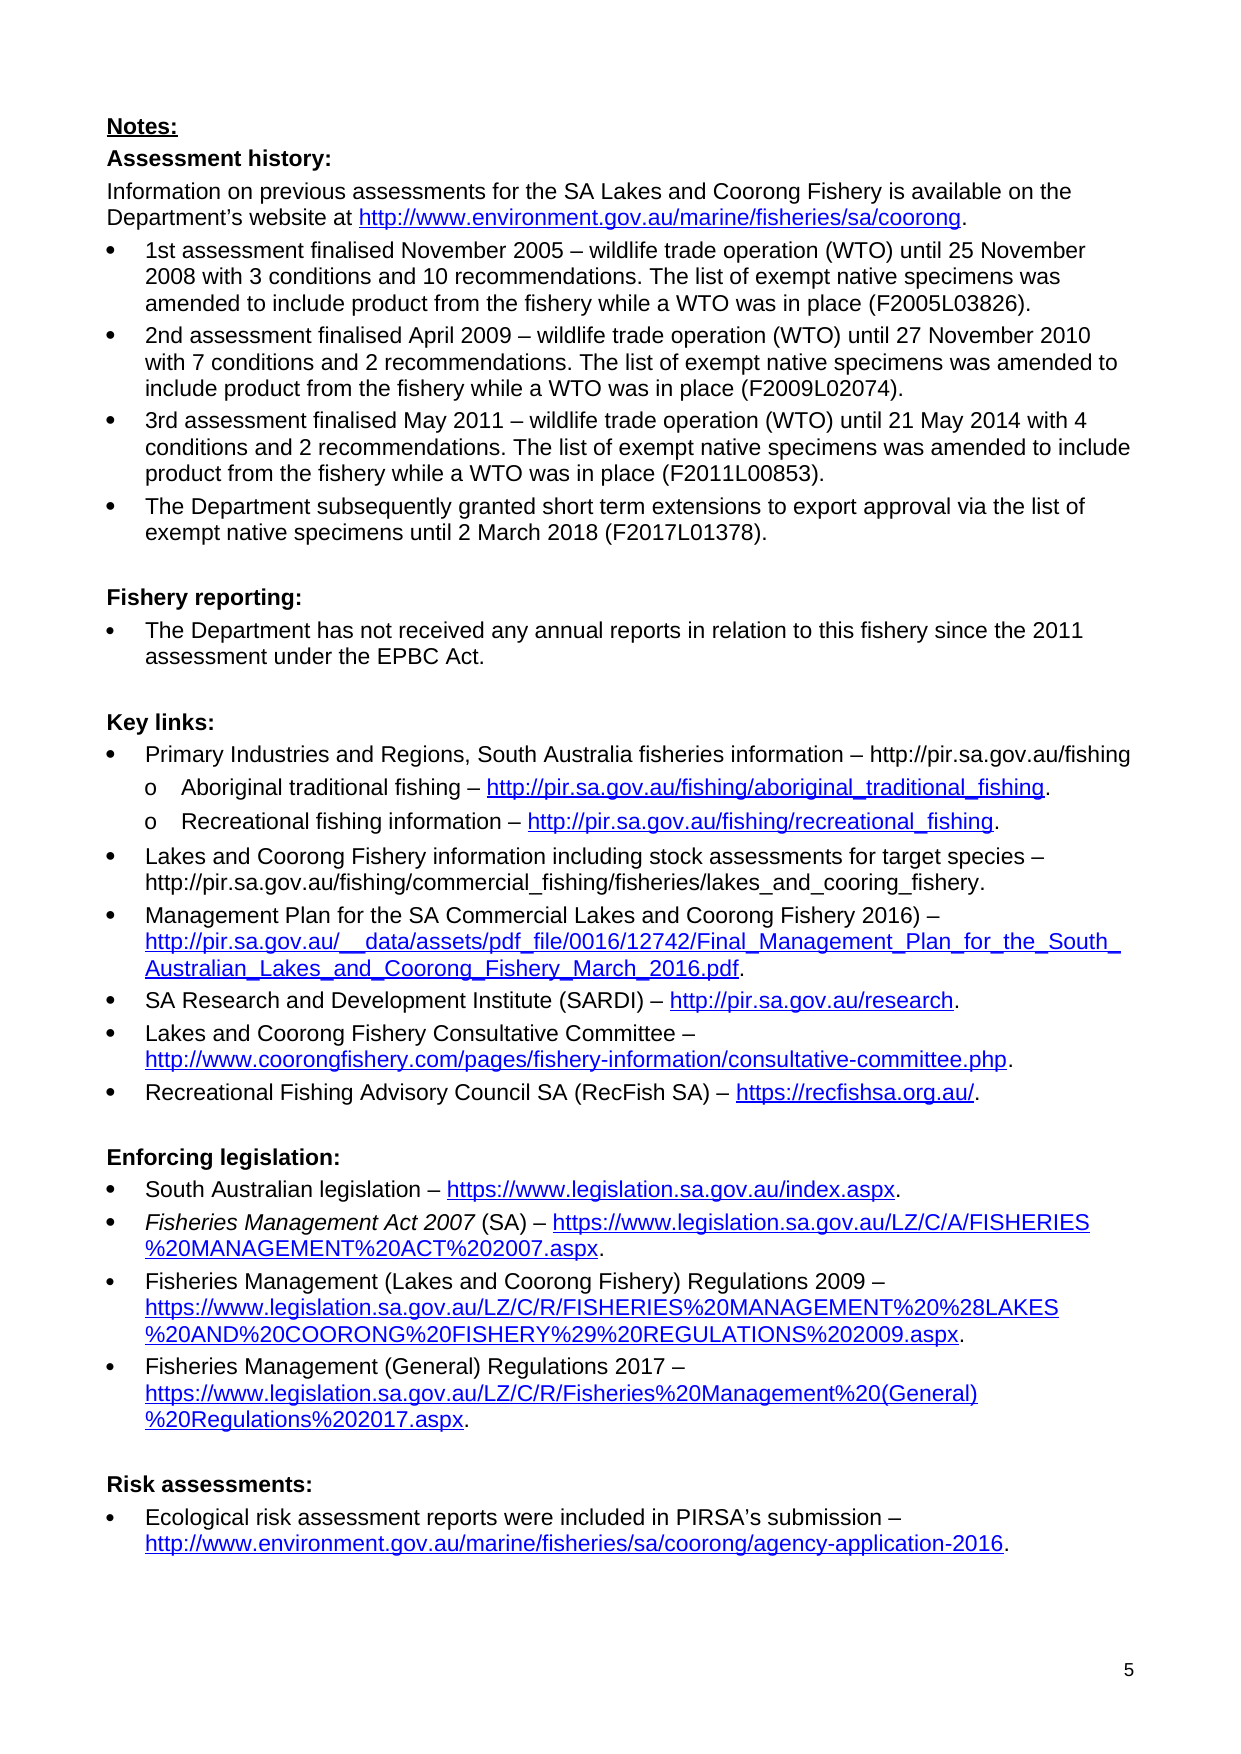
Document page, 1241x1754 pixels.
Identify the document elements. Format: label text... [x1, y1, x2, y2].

list Fisheries Management (General) Regulations 2017 – https://www.legislation.sa.gov.au/LZ/C/R/Fisheries%20Management%20(General)%20Regulations%202017.aspx. [106, 1353, 1134, 1432]
list 1st assessment finalised November 2005 – wildlife trade operation (WTO) until 25 November 2008 with 3 conditions and 10 recommendations. The list of exempt native specimens was amended to include product from the fishery while a WTO was in place (F2005L03826). [106, 237, 1134, 316]
text Enforcing legislation: [106, 1144, 1134, 1170]
list The Department subsequently granted short term extensions to export approval via the list of exempt native specimens until 2 March 2018 (F2017L01378). [106, 493, 1134, 545]
list 3rd assessment finalised May 2011 – wildlife trade operation (WTO) until 21 May 2014 with 4 conditions and 2 recommendations. The list of exempt native specimens was amended to include product from the fishery while a WTO was in place (F2011L00853). [106, 407, 1134, 486]
list Fisheries Management Act 2007 (SA) – https://www.legislation.sa.gov.au/LZ/C/A/FISHERIES%20MANAGEMENT%20ACT%202007.aspx. [106, 1209, 1134, 1262]
text Notes: [106, 113, 1134, 139]
text Risk assessments: [106, 1471, 1134, 1498]
list 2nd assessment finalised April 2009 – wildlife trade operation (WTO) until 27 November 2010 with 7 conditions and 2 recommendations. The list of exempt native specimens was amended to include product from the fishery while a WTO was in place (F2009L02074). [106, 322, 1134, 401]
list Ecological risk assessment reports were included in PIRSA’s submission – http://www.environment.gov.au/marine/fisheries/sa/coorong/agency-application-2016. [106, 1504, 1134, 1557]
list Recreational fishing information – http://pir.sa.gov.au/fishing/recreational_fishing. [143, 808, 1134, 837]
list South Australian legislation – https://www.legislation.sa.gov.au/index.aspx. [106, 1176, 1134, 1203]
list Management Plan for the SA Commercial Lakes and Coorong Fishery 2016) – http://pir.sa.gov.au/__data/assets/pdf_file/0016/12742/Final_Management_Plan_for_the_South_Australian_Lakes_and_Coorong_Fishery_March_2016.pdf. [106, 902, 1134, 981]
list Aboriginal traditional fishing – http://pir.sa.gov.au/fishing/aboriginal_traditional_fishing. [143, 774, 1134, 802]
list Primary Industries and Regions, South Australia fisheries information – http://pir.sa.gov.au/fishing [106, 741, 1134, 767]
text Fishery reporting: [106, 584, 1134, 611]
text Key links: [106, 708, 1134, 735]
list Lakes and Coorong Fishery Consultative Committee – http://www.coorongfishery.com/pages/fishery-information/consultative-committee.php. [106, 1020, 1134, 1072]
list Recreational Fishing Advisory Council SA (RecFish SA) – https://recfishsa.org.au/. [106, 1079, 1134, 1105]
text Assessment history: [106, 145, 1134, 172]
list Lakes and Coorong Fishery information including stock assessments for target species – http://pir.sa.gov.au/fishing/commercial_fishing/fisheries/lakes_and_cooring_fishery. [106, 843, 1134, 896]
list The Department has not received any annual reports in relation to this fishery since the 2011 assessment under the EPBC Act. [106, 617, 1134, 669]
list SA Research and Development Institute (SARDI) – http://pir.sa.gov.au/research. [106, 987, 1134, 1013]
text Information on previous assessments for the SA Lakes and Coorong Fishery is available on the Department’s website at http://www.environment.gov.au/marine/fisheries/sa/coorong. [106, 178, 1134, 231]
list Fisheries Management (Lakes and Coorong Fishery) Regulations 2009 – https://www.legislation.sa.gov.au/LZ/C/R/FISHERIES%20MANAGEMENT%20%28LAKES%20AND%20COORONG%20FISHERY%29%20REGULATIONS%202009.aspx. [106, 1268, 1134, 1347]
